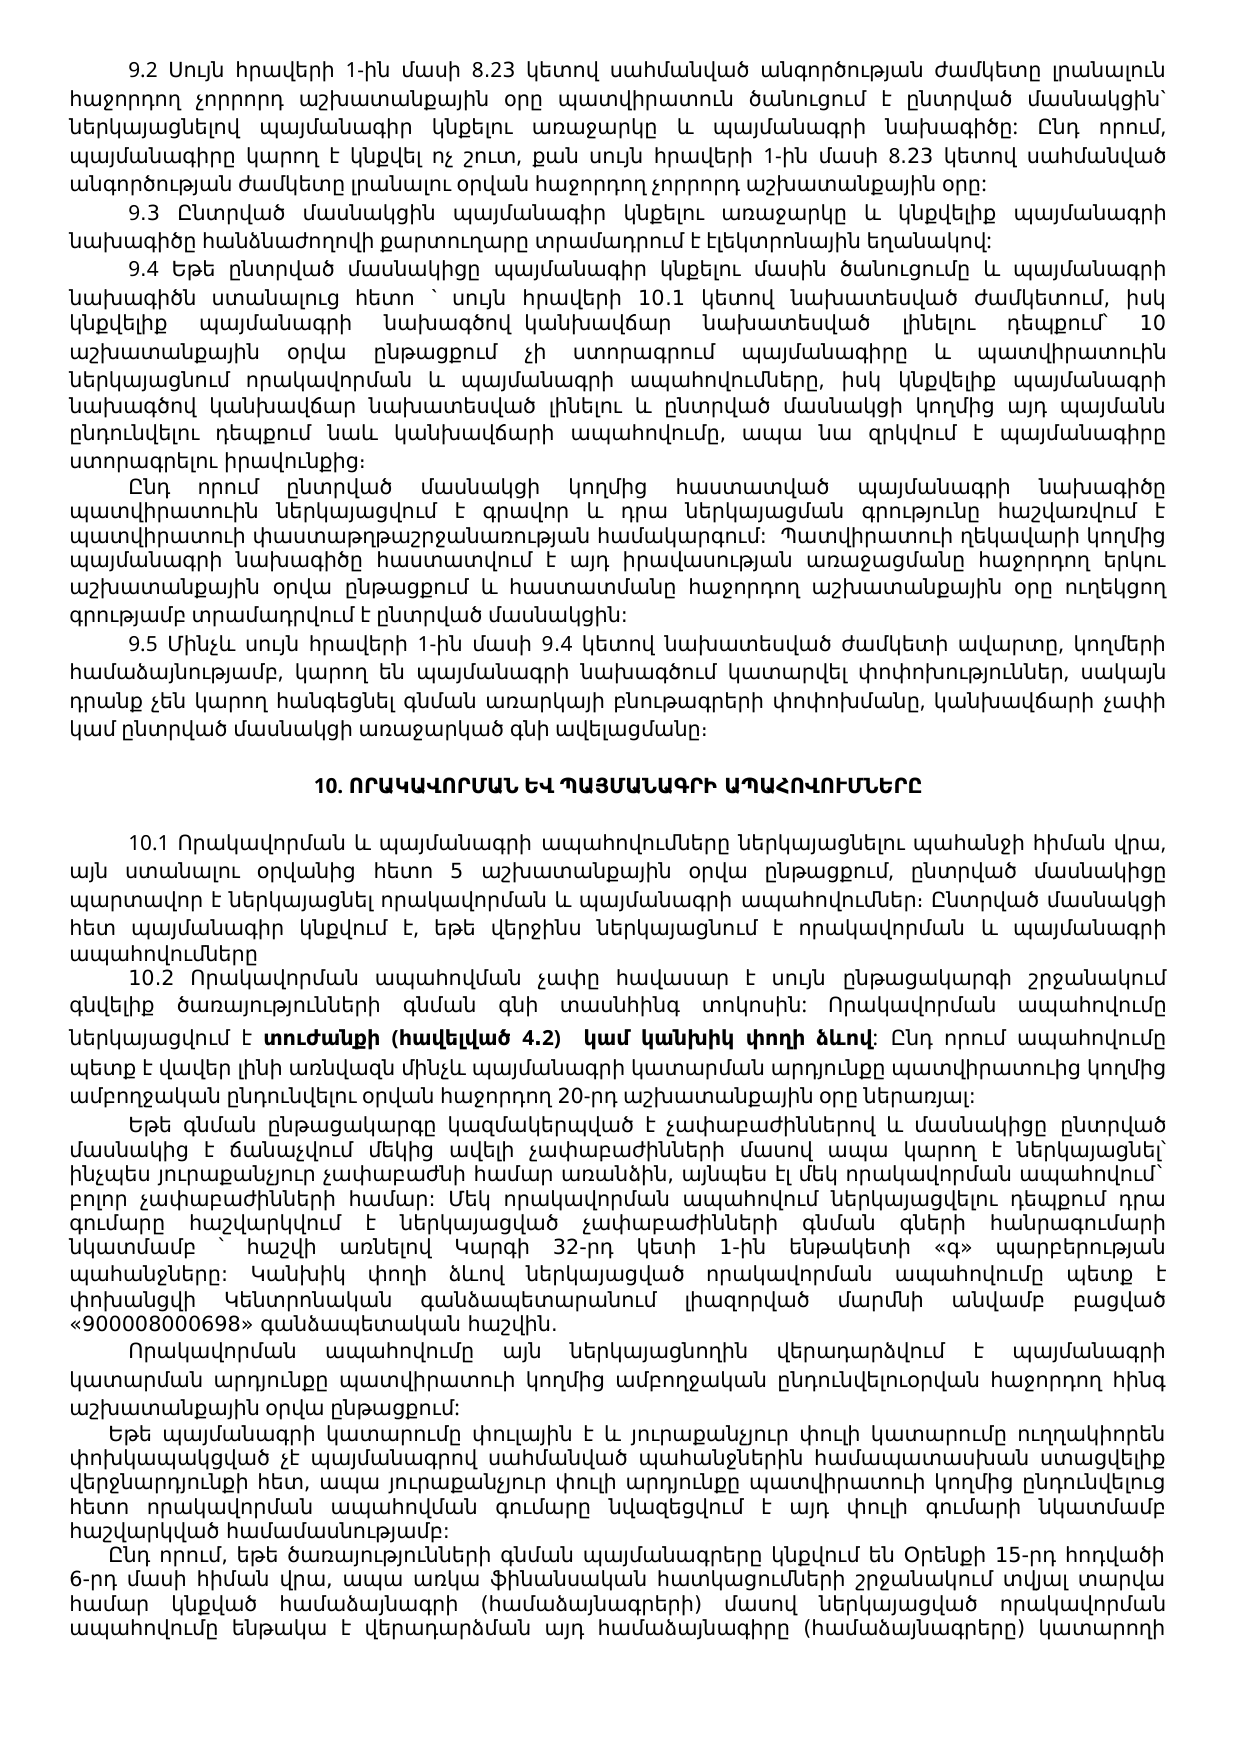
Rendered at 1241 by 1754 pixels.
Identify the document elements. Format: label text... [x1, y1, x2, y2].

text 10.2 Որակավորման ապահովման չափը հավասար է սույն ընթացակարգի շրջանակում գնվելիք ծառայությունների գնման գնի տասնհինգ տոկոսին: Որակավորման ապահովումը ներկայացվում է տուժանքի (հավելված 4.2) կամ կանխիկ փողի ձևով: Ընդ որում ապահովումը պետք է վավեր լինի առնվազն մինչև պայմանագրի կատարման արդյունքը պատվիրատուից կողմից ամբողջական ընդունվելու օրվան հաջորդող 20-րդ աշխատանքային օրը ներառյալ: [69, 966, 1167, 1110]
text 10. ՈՐԱԿԱՎՈՐՄԱՆ ԵՎ ՊԱՅՄԱՆԱԳՐԻ ԱՊԱՀՈՎՈՒՄՆԵՐԸ [69, 771, 1167, 800]
text 9.4 Եթե ընտրված մասնակիցը պայմանագիր կնքելու մասին ծանուցումը և պայմանագրի նախագիծն ստանալուց հետո ` սույն հրավերի 10․1 կետով նախատեսված ժամկետում, իսկ կնքվելիք պայմանագրի նախագծով կանխավճար նախատեսված լինելու դեպքում՝ 10 աշխատանքային օրվա ընթացքում չի ստորագրում պայմանագիրը և պատվիրատուին ներկայացնում որակավորման և պայմանագրի ապահովումները, իսկ կնքվելիք պայմանագրի նախագծով կանխավճար նախատեսված լինելու և ընտրված մասնակցի կողմից այդ պայմանն ընդունվելու դեպքում նաև կանխավճարի ապահովումը, ապա նա զրկվում է պայմանագիրը ստորագրելու իրավունքից։ [69, 254, 1167, 475]
text 9.3 Ընտրված մասնակցին պայմանագիր կնքելու առաջարկը և կնքվելիք պայմանագրի նախագիծը հանձնաժողովի քարտուղարը տրամադրում է էլեկտրոնային եղանակով: [69, 198, 1167, 254]
text 9.5 Մինչև սույն հրավերի 1-ին մասի 9.4 կետով նախատեսված ժամկետի ավարտը, կողմերի համաձայնությամբ, կարող են պայմանագրի նախագծում կատարվել փոփոխություններ, սակայն դրանք չեն կարող հանգեցնել գնման առարկայի բնութագրերի փոփոխմանը, կանխավճարի չափի կամ ընտրված մասնակցի առաջարկած գնի ավելացմանը։ [69, 629, 1167, 743]
text 10.1 Որակավորման և պայմանագրի ապահովումները ներկայացնելու պահանջի հիման վրա, այն ստանալու օրվանից հետո 5 աշխատանքային օրվա ընթացքում, ընտրված մասնակիցը պարտավոր է ներկայացնել որակավորման և պայմանագրի ապահովումներ։ Ընտրված մասնակցի հետ պայմանագիր կնքվում է, եթե վերջինս ներկայացնում է որակավորման և պայմանագրի ապահովումները [69, 828, 1167, 966]
text Ընդ որում ընտրված մասնակցի կողմից հաստատված պայմանագրի նախագիծը պատվիրատուին ներկայացվում է գրավոր և դրա ներկայացման գրությունը հաշվառվում է պատվիրատուի փաստաթղթաշրջանառության համակարգում: Պատվիրատուի ղեկավարի կողմից պայմանագրի նախագիծը հաստատվում է այդ իրավասության առաջացմանը հաջորդող երկու աշխատանքային օրվա ընթացքում և հաստատմանը հաջորդող աշխատանքային օրը ուղեկցող գրությամբ տրամադրվում է ընտրված մասնակցին: [69, 475, 1167, 629]
text Որակավորման ապահովումը այն ներկայացնողին վերադարձվում է պայմանագրի կատարման արդյունքը պատվիրատուի կողմից ամբողջական ընդունվելուօրվան հաջորդող հինգ աշխատանքային օրվա ընթացքում: [69, 1337, 1167, 1422]
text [69, 1543, 1167, 1640]
text Եթե պայմանագրի կատարումը փուլային է և յուրաքանչյուր փուլի կատարումը ուղղակիորեն փոխկապակցված չէ պայմանագրով սահմանված պահանջներին համապատասխան ստացվելիք վերջնարդյունքի հետ, ապա յուրաքանչյուր փուլի արդյունքը պատվիրատուի կողմից ընդունվելուց հետո որակավորման ապահովման գումարը նվազեցվում է այդ փուլի գումարի նկատմամբ հաշվարկված համամասնությամբ: [69, 1422, 1167, 1543]
text Եթե գնման ընթացակարգը կազմակերպված է չափաբաժիններով և մասնակիցը ընտրված մասնակից է ճանաչվում մեկից ավելի չափաբաժինների մասով ապա կարող է ներկայացնել՝ ինչպես յուրաքանչյուր չափաբաժնի համար առանձին, այնպես էլ մեկ որակավորման ապահովում` բոլոր չափաբաժինների համար: Մեկ որակավորման ապահովում ներկայացվելու դեպքում դրա գումարը հաշվարկվում է ներկայացված չափաբաժինների գնման գների հանրագումարի նկատմամբ ՝ հաշվի առնելով Կարգի 32-րդ կետի 1-ին ենթակետի «գ» պարբերության պահանջները: Կանխիկ փողի ձևով ներկայացված որակավորման ապահովումը պետք է փոխանցվի Կենտրոնական գանձապետարանում լիազորված մարմնի անվամբ բացված «900008000698» գանձապետական հաշվին. [69, 1110, 1167, 1337]
text 9.2 Սույն հրավերի 1-ին մասի 8.23 կետով սահմանված անգործության ժամկետը լրանալուն հաջորդող չորրորդ աշխատանքային օրը պատվիրատուն ծանուցում է ընտրված մասնակցին` ներկայացնելով պայմանագիր կնքելու առաջարկը և պայմանագրի նախագիծը: Ընդ որում, պայմանագիրը կարող է կնքվել ոչ շուտ, քան սույն հրավերի 1-ին մասի 8.23 կետով սահմանված անգործության ժամկետը լրանալու օրվան հաջորդող չորրորդ աշխատանքային օրը: [69, 56, 1167, 198]
